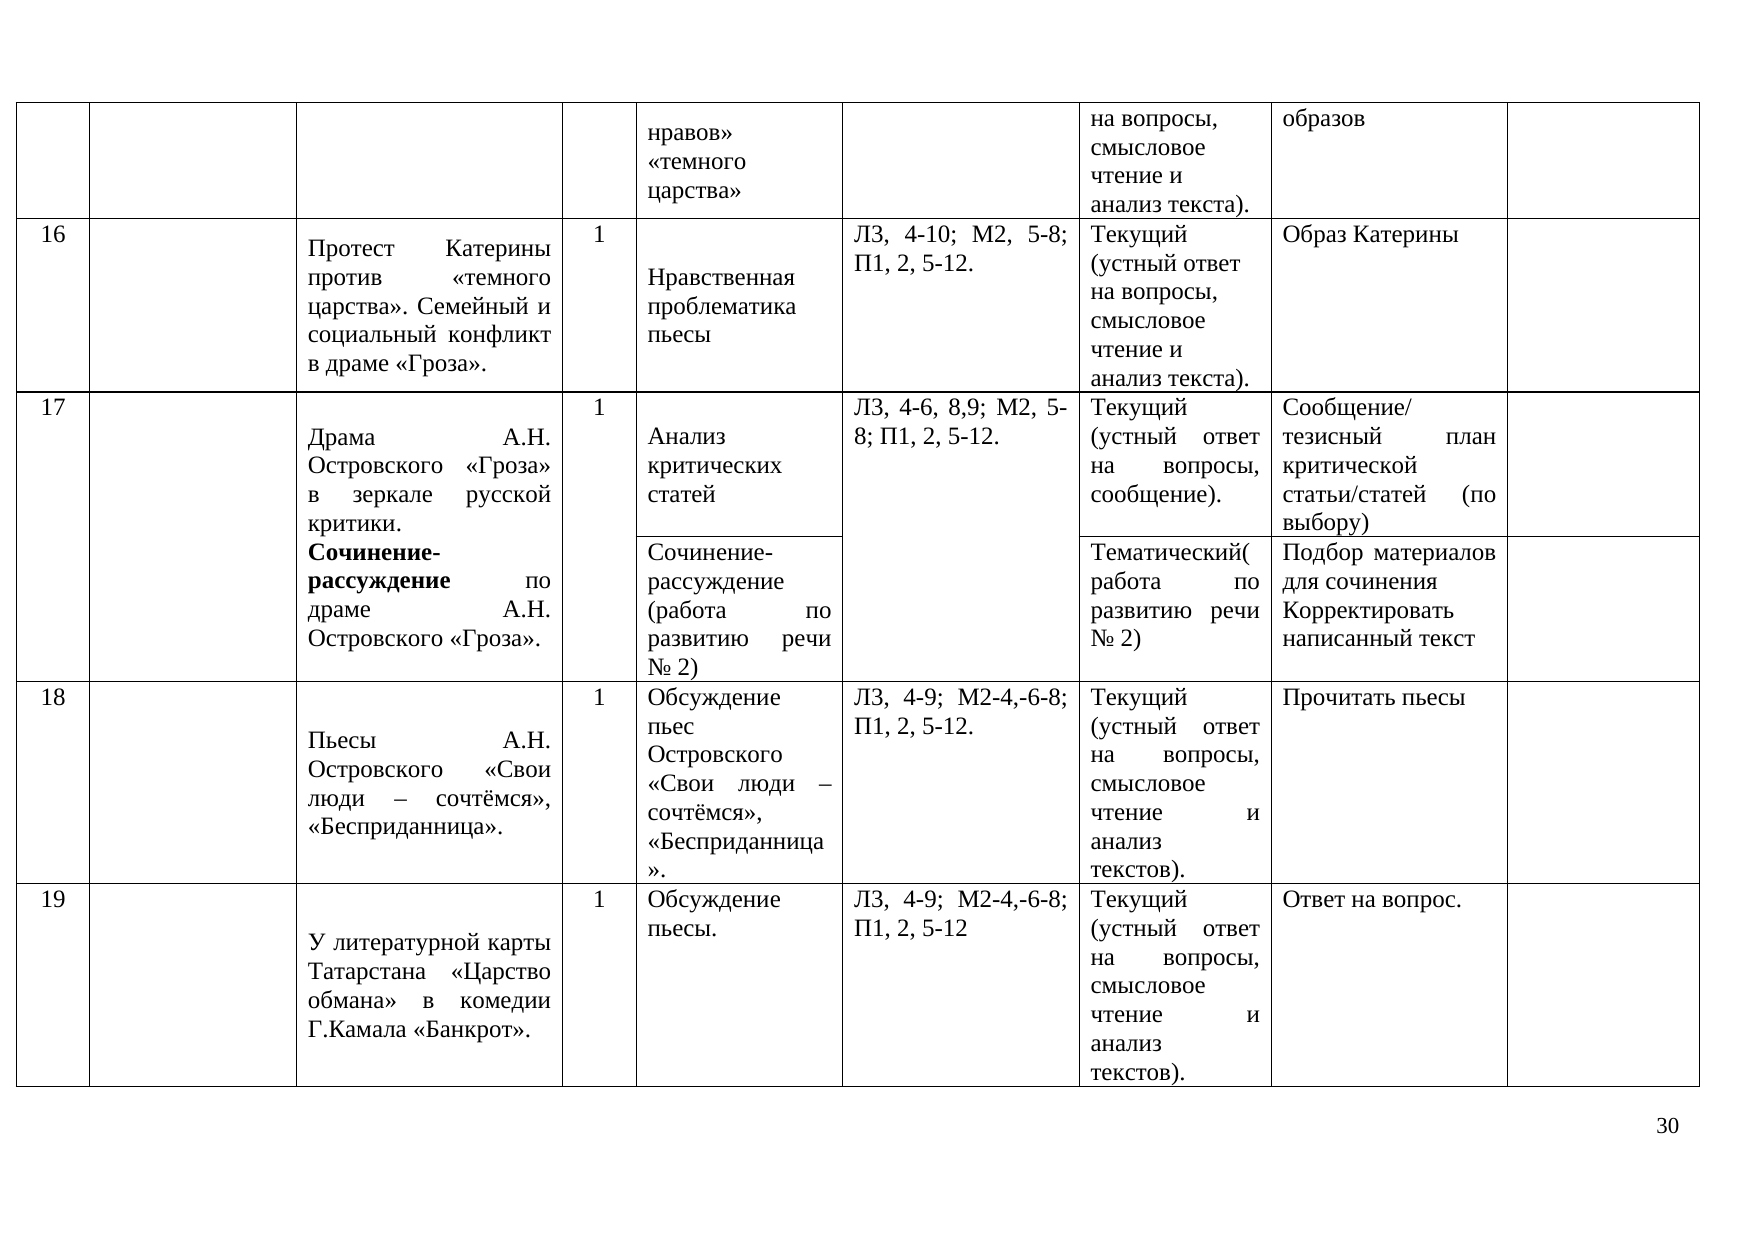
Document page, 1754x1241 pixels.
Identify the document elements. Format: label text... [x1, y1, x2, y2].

table_cell Подбор материалов для сочинения Корректировать написанный текст [1272, 537, 1507, 681]
table_cell 1 [563, 884, 636, 1086]
table_cell 1 [563, 103, 636, 218]
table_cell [843, 103, 1079, 218]
table_cell Л3, 4-10; М2, 5-8; П1, 2, 5-12. [843, 219, 1079, 391]
table_cell [90, 884, 296, 1086]
table_cell У литературной карты Татарстана «Царство обмана» в комедии Г.Камала «Банкрот». [297, 884, 562, 1086]
table_cell Сообщение/тезисный план критической статьи/статей (по выбору) [1272, 393, 1507, 536]
table_cell Нравственная проблематика пьесы [637, 219, 842, 391]
table_cell [1508, 103, 1699, 218]
table_cell Текущий (устный ответ на вопросы, смысловое чтение и анализ текста). [1080, 219, 1271, 391]
table_cell 1 [563, 393, 636, 681]
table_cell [1272, 103, 1507, 218]
table_cell Прочитать пьесы [1272, 682, 1507, 883]
table_cell Текущий (устный ответ на вопросы, сообщение). [1080, 393, 1271, 536]
table_cell Обсуждение пьесы. [637, 884, 842, 1086]
table_cell Ответ на вопрос. [1272, 884, 1507, 1086]
table_cell 1 [563, 682, 636, 883]
table_cell Обсуждение пьес Островского «Свои люди – сочтёмся», «Бесприданница». [637, 682, 842, 883]
table_cell Анализ критических статей [637, 393, 842, 536]
table_cell [90, 393, 296, 681]
table_cell Протест Катерины против «темного царства». Семейный и социальный конфликт в драме «Гроза». [297, 219, 562, 391]
table_cell 16 [17, 219, 89, 391]
table_cell [1508, 682, 1699, 883]
table_cell [1508, 219, 1699, 391]
table_cell Текущий (устный ответ на вопросы, смысловое чтение и анализ текстов). [1080, 884, 1271, 1086]
table_cell Образ Катерины [1272, 219, 1507, 391]
table_cell [1508, 393, 1699, 536]
table_cell [1508, 537, 1699, 681]
table_cell Л3, 4-9; М2-4,-6-8; П1, 2, 5-12. [843, 682, 1079, 883]
table_cell 17 [17, 393, 89, 681]
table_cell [637, 103, 842, 218]
table_cell [90, 682, 296, 883]
table_cell Текущий (устный ответ на вопросы, смысловое чтение и анализ текстов). [1080, 682, 1271, 883]
table_cell Л3, 4-9; М2-4,-6-8; П1, 2, 5-12 [843, 884, 1079, 1086]
table_cell 1 [563, 219, 636, 391]
table_cell Сочинение-рассуждение (работа по развитию речи № 2) [637, 537, 842, 681]
table_cell Л3, 4-6, 8,9; М2, 5-8; П1, 2, 5-12. [843, 393, 1079, 681]
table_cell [297, 103, 562, 218]
table_cell Тематический(работа по развитию речи № 2) [1080, 537, 1271, 681]
table_cell [1508, 884, 1699, 1086]
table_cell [1080, 103, 1271, 218]
table_cell 18 [17, 682, 89, 883]
table_cell Пьесы А.Н. Островского «Свои люди – сочтёмся», «Бесприданница». [297, 682, 562, 883]
table_cell 15 [17, 103, 89, 218]
table_cell 19 [17, 884, 89, 1086]
table_cell [90, 103, 296, 218]
table_cell [90, 219, 296, 391]
table_cell Драма А.Н. Островского «Гроза» в зеркале русской критики. Сочинение-рассуждение по драме А.Н. Островского «Гроза». [297, 393, 562, 681]
